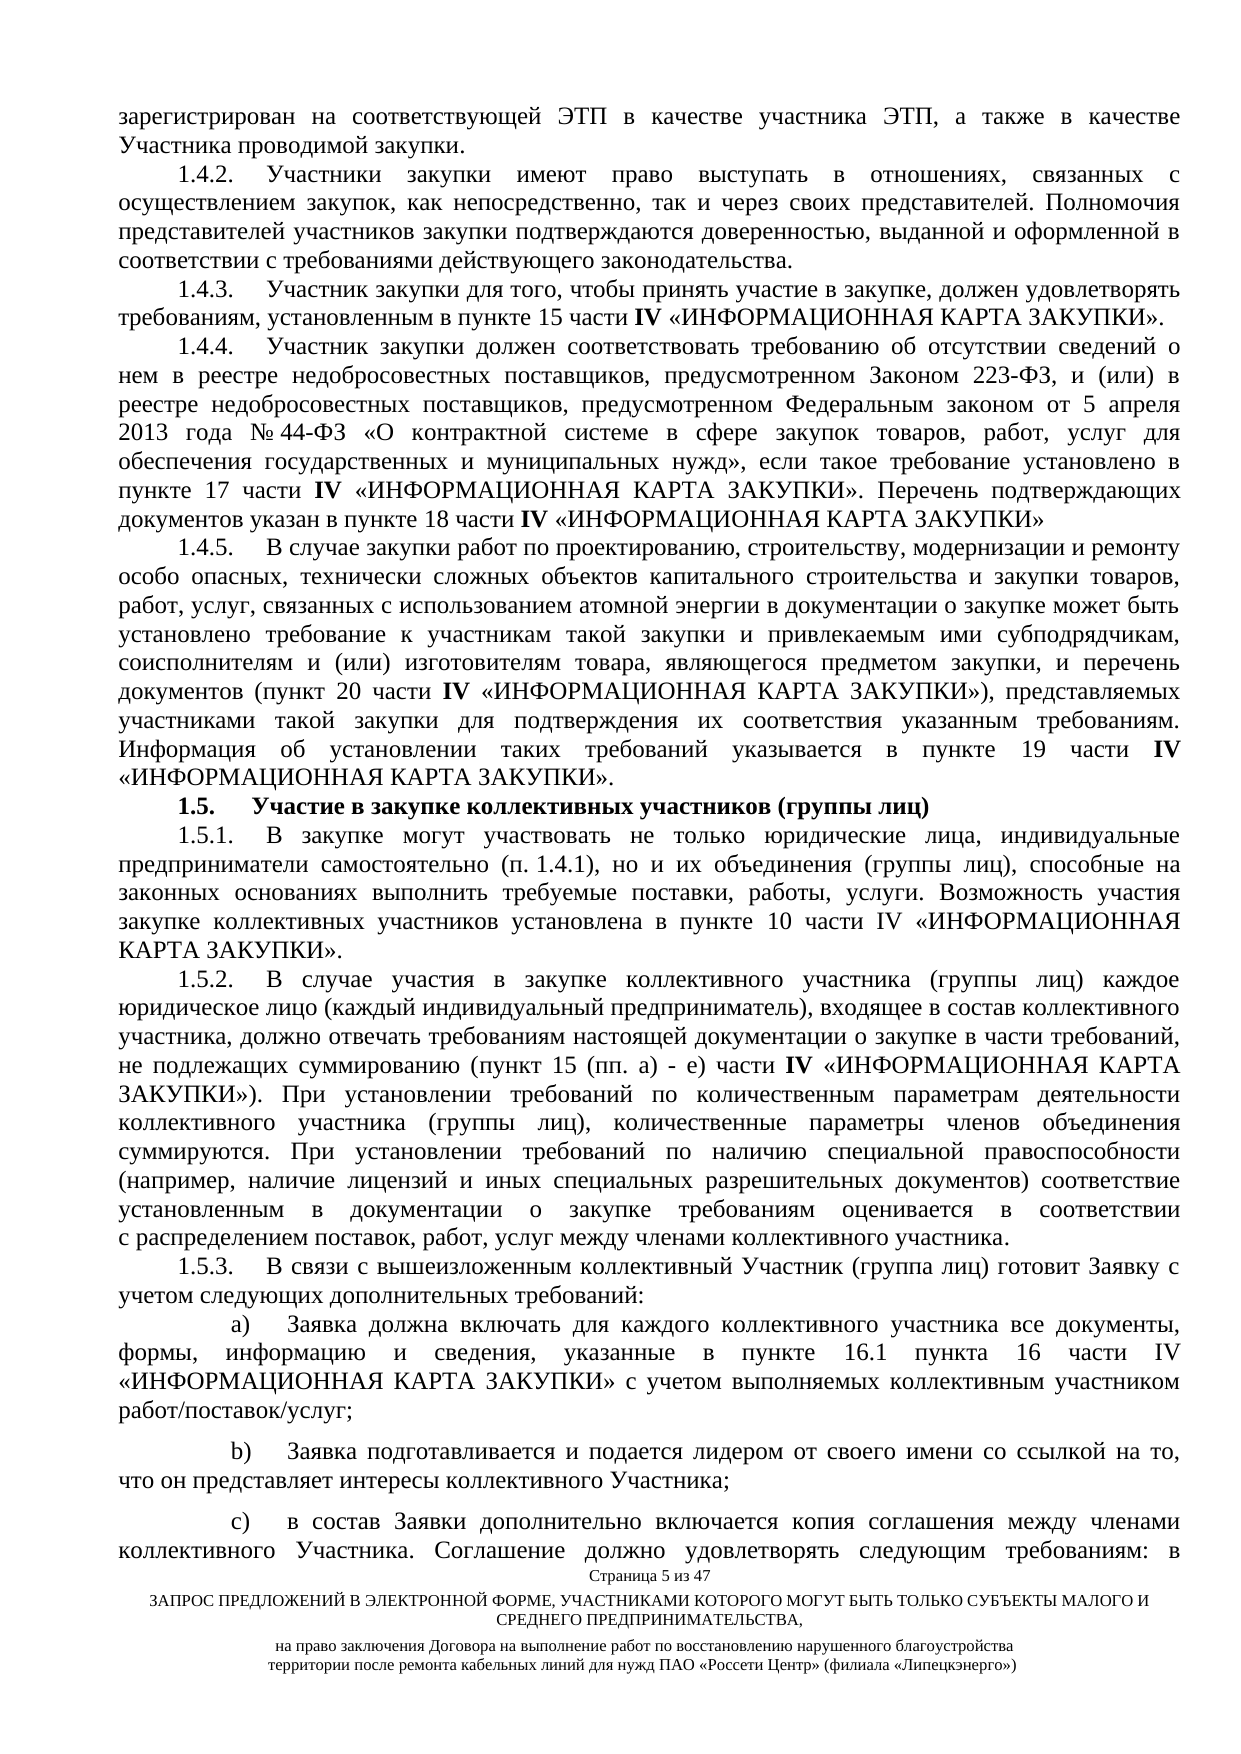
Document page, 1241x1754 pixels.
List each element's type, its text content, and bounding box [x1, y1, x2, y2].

list Заявка подготавливается и подается лидером от своего имени со ссылкой на то, что он представляет интересы коллективного Участника; [118, 1436, 1181, 1494]
subtitle В случае закупки работ по проектированию, строительству, модернизации и ремонту особо опасных, технически сложных объектов капитального строительства и закупки товаров, работ, услуг, связанных с использованием атомной энергии в документации о закупке может быть установлено требование к участникам такой закупки и привлекаемым ими субподрядчикам, соисполнителям и (или) изготовителям товара, являющегося предметом закупки, и перечень документов (пункт 20 части IV «ИНФОРМАЦИОННАЯ КАРТА ЗАКУПКИ»), представляемых участниками такой закупки для подтверждения их соответствия указанным требованиям. Информация об установлении таких требований указывается в пункте 19 части IV «ИНФОРМАЦИОННАЯ КАРТА ЗАКУПКИ». [118, 532, 1181, 791]
subtitle Участник закупки должен соответствовать требованию об отсутствии сведений о нем в реестре недобросовестных поставщиков, предусмотренном Законом 223-ФЗ, и (или) в реестре недобросовестных поставщиков, предусмотренном Федеральным законом от 5 апреля 2013 года № 44-ФЗ «О контрактной системе в сфере закупок товаров, работ, услуг для обеспечения государственных и муниципальных нужд», если такое требование установлено в пункте 17 части IV «ИНФОРМАЦИОННАЯ КАРТА ЗАКУПКИ». Перечень подтверждающих документов указан в пункте 18 части IV «ИНФОРМАЦИОННАЯ КАРТА ЗАКУПКИ» [118, 331, 1181, 532]
subtitle В закупке могут участвовать не только юридические лица, индивидуальные предприниматели самостоятельно (п. 1.4.1), но и их объединения (группы лиц), способные на законных основаниях выполнить требуемые поставки, работы, услуги. Возможность участия закупке коллективных участников установлена в пункте 10 части IV «ИНФОРМАЦИОННАЯ КАРТА ЗАКУПКИ». [118, 820, 1181, 964]
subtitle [118, 101, 1181, 159]
subtitle Участие в закупке коллективных участников (группы лиц) [118, 791, 1181, 820]
subtitle В связи с вышеизложенным коллективный Участник (группа лиц) готовит Заявку с учетом следующих дополнительных требований: [118, 1251, 1181, 1309]
list Заявка должна включать для каждого коллективного участника все документы, формы, информацию и сведения, указанные в пункте 16.1 пункта 16 части IV «ИНФОРМАЦИОННАЯ КАРТА ЗАКУПКИ» с учетом выполняемых коллективным участником работ/поставок/услуг; [118, 1309, 1181, 1424]
subtitle Участник закупки для того, чтобы принять участие в закупке, должен удовлетворять требованиям, установленным в пункте 15 части IV «ИНФОРМАЦИОННАЯ КАРТА ЗАКУПКИ». [118, 274, 1181, 331]
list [118, 1506, 1181, 1564]
subtitle Участники закупки имеют право выступать в отношениях, связанных с осуществлением закупок, как непосредственно, так и через своих представителей. Полномочия представителей участников закупки подтверждаются доверенностью, выданной и оформленной в соответствии с требованиями действующего законодательства. [118, 159, 1181, 274]
subtitle В случае участия в закупке коллективного участника (группы лиц) каждое юридическое лицо (каждый индивидуальный предприниматель), входящее в состав коллективного участника, должно отвечать требованиям настоящей документации о закупке в части требований, не подлежащих суммированию (пункт 15 (пп. а) - е) части IV «ИНФОРМАЦИОННАЯ КАРТА ЗАКУПКИ»). При установлении требований по количественным параметрам деятельности коллективного участника (группы лиц), количественные параметры членов объединения суммируются. При установлении требований по наличию специальной правоспособности (например, наличие лицензий и иных специальных разрешительных документов) соответствие установленным в документации о закупке требованиям оценивается в соответствии с распределением поставок, работ, услуг между членами коллективного участника. [118, 964, 1181, 1251]
